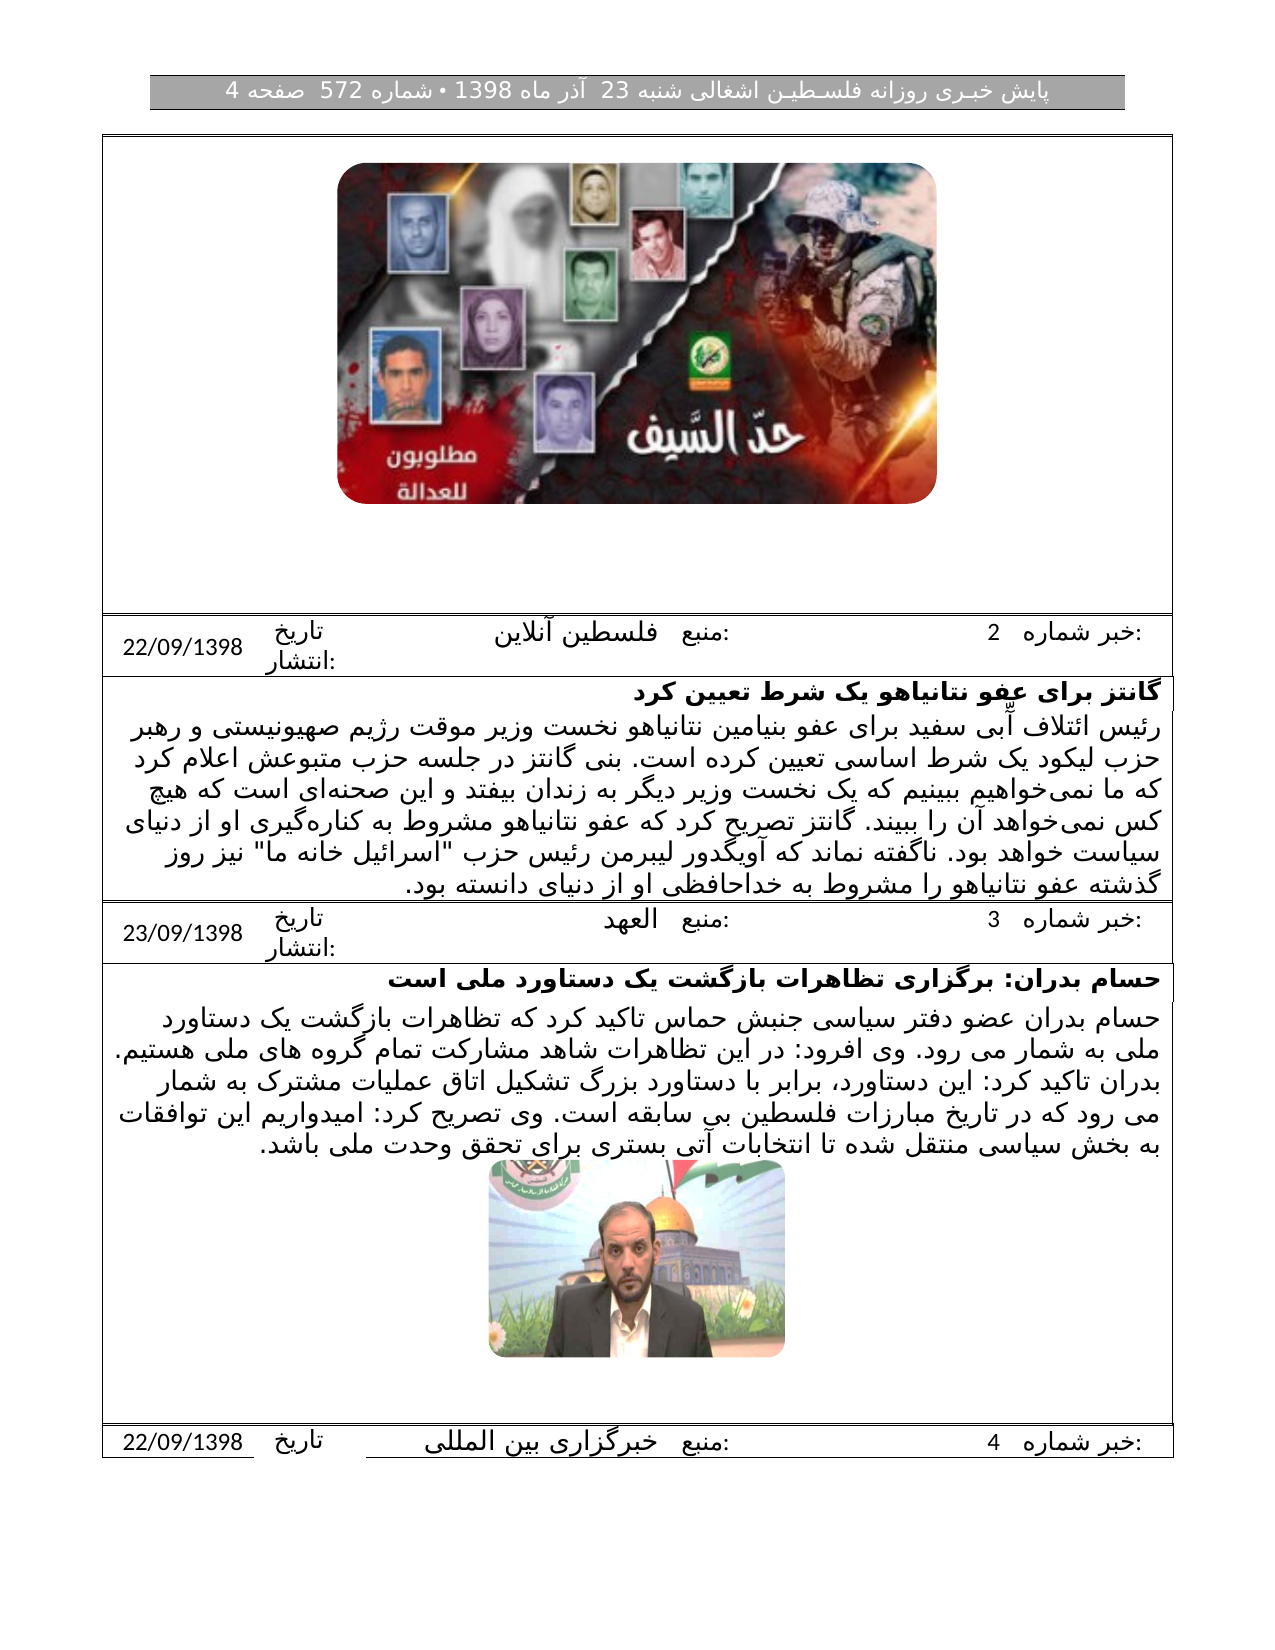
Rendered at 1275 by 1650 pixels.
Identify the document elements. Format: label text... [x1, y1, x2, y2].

table_cell گانتز برای عفو نتانیاهو یک شرط تعیین کرد [103, 677, 1173, 711]
table_cell حسام بدران: برگزاری تظاهرات بازگشت یک دستاورد ملی است [103, 964, 1173, 1002]
table_cell تاریخ انتشار: [254, 1426, 366, 1457]
table_cell منبع: [670, 616, 850, 676]
table_cell خبر شماره: [1011, 1426, 1173, 1457]
table_cell تاریخ انتشار: [254, 616, 366, 676]
table_cell خبر شماره: [1011, 616, 1172, 676]
table_cell رئیس ائتلاف آّبی سفید برای عفو بنیامین نتانیاهو نخست وزیر موقت رژیم صهیونیستی و رهبر حزب لیکود یک شرط اساسی تعیین کرده است. بنی گانتز در جلسه حزب متبوعش اعلام کرد که ما نمی‌خواهیم ببینیم که یک نخست وزیر دیگر به زندان بیفتد و این صحنه‌ای است که هیچ کس نمی‌خواهد آن را ببیند. گانتز تصریح کرد که عفو نتانیاهو مشروط به کناره‌گیری او از دنیای سیاست خواهد بود. ناگفته نماند که آویگدور لیبرمن رئیس حزب "اسرائیل خانه ما" نیز روز گذشته عفو نتانیاهو را مشروط به خداحافظی او از دنیای دانسته بود. [103, 711, 1172, 900]
table_cell حسام بدران عضو دفتر سیاسی جنبش حماس تاکید کرد که تظاهرات بازگشت یک دستاورد ملی به شمار می رود. وی افرود: در این تظاهرات شاهد مشارکت تمام گروه های ملی هستیم. بدران تاکید کرد: این دستاورد، برابر با دستاورد بزرگ تشکیل اتاق عملیات مشترک به شمار می رود که در تاریخ مبارزات فلسطین بی سابقه است. وی تصریح کرد: امیدواریم این توافقات به بخش سیاسی منتقل شده تا انتخابات آتی بستری برای تحقق وحدت ملی باشد. [103, 1002, 1172, 1423]
table_cell خبر شماره: [1011, 903, 1172, 963]
picture [337, 162, 937, 504]
table_cell 2 [850, 616, 1011, 676]
picture [488, 1159, 786, 1358]
table_cell منبع: [670, 1426, 850, 1457]
table_cell 23/09/1398 [103, 903, 254, 963]
table_cell 3 [850, 903, 1011, 963]
table_cell 4 [850, 1426, 1011, 1457]
table_cell العهد [366, 903, 669, 963]
table_cell 22/09/1398 [103, 1426, 254, 1457]
table_cell تاریخ انتشار: [254, 903, 366, 963]
table_cell منبع: [670, 903, 850, 963]
table_cell رسانه های عبری ابعاد بیشتری از جزئیات عملیات ناکام خانیونس که سال گذشته توسط نیروهای ویژه ارتش اسرائیل انجام شد را منتشر کردند. بر اساس اطلاعات ارائه شده در برنامه ای به نام عوفدا ارتش اسرائیل بیش از 50 تُن موشک و بمب های متنوع به منطقه شرق خانیونس شلیک کرده اند تا شرایط لازم برای عقب نشینی نیروهای ارتش را فراهم کنند. این حجم از آتش برای ایجاد شرایط مناسب جهت فرود آمدن بالگردهای نجات توسط ارتش اسرائیل با انجام ده ها سورتی پرواز جنگنده ها، بالگردها و پهپادها اجرا شده است. این برنامه در ابتدا مصاحبه با گادی آیزنکوت رئیس سابق ستاد ارتش رژیم صهیونیستی را پخش کرد که وی در این مصاحبه عملیات خانیونس را بدترین اتفاق در طول خدمت نظامی خود در ارتش توصیف نموده و تاکید کرد این حادثه اسرائیل را به آغاز جنگی گسترده با غزه نزدیک کرد. [103, 137, 1172, 613]
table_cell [366, 1426, 669, 1457]
table_cell فلسطین آنلاین [366, 616, 669, 676]
table_cell 22/09/1398 [103, 616, 254, 676]
